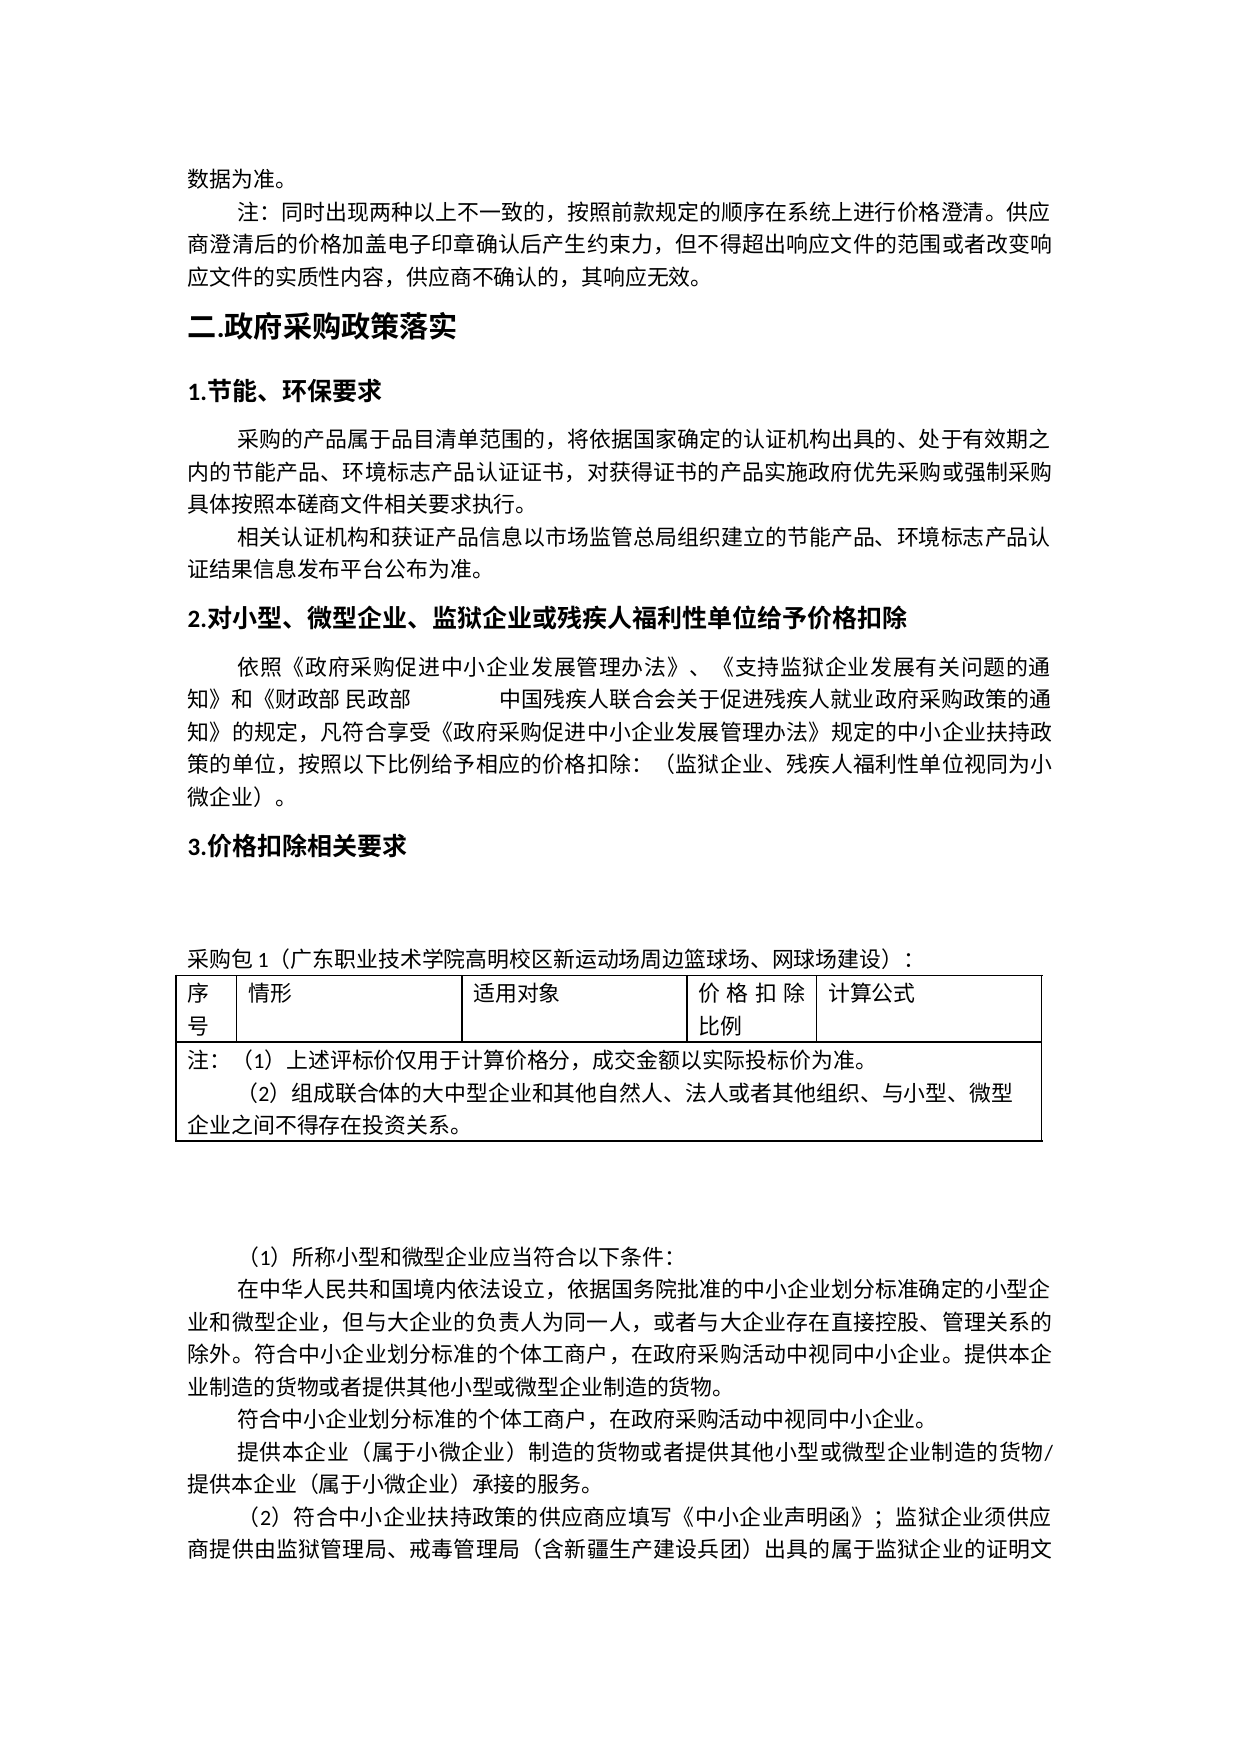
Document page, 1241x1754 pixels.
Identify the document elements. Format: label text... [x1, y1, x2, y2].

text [187, 1499, 1053, 1564]
table_header 适用对象 [463, 976, 686, 1041]
table_header 情形 [237, 976, 461, 1041]
table_cell 注：（1）上述评标价仅用于计算价格分，成交金额以实际投标价为准。 （2）组成联合体的大中型企业和其他自然人、法人或者其他组织、与小型、微型企业之间不得存在投资关系。 [177, 1043, 1041, 1140]
text （1）所称小型和微型企业应当符合以下条件： [187, 1239, 1053, 1272]
text 3.价格扣除相关要求 [187, 812, 1053, 877]
text 二.政府采购政策落实 [187, 292, 1053, 357]
text 符合中小企业划分标准的个体工商户，在政府采购活动中视同中小企业。 [187, 1402, 1053, 1434]
text 相关认证机构和获证产品信息以市场监管总局组织建立的节能产品、环境标志产品认证结果信息发布平台公布为准。 [187, 519, 1053, 584]
table_header 序号 [177, 976, 236, 1041]
text 注：同时出现两种以上不一致的，按照前款规定的顺序在系统上进行价格澄清。供应商澄清后的价格加盖电子印章确认后产生约束力，但不得超出响应文件的范围或者改变响应文件的实质性内容，供应商不确认的，其响应无效。 [187, 194, 1053, 292]
table_header 价格扣除比例 [688, 976, 816, 1041]
text 提供本企业（属于小微企业）制造的货物或者提供其他小型或微型企业制造的货物/提供本企业（属于小微企业）承接的服务。 [187, 1434, 1053, 1499]
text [187, 162, 1053, 194]
text 2.对小型、微型企业、监狱企业或残疾人福利性单位给予价格扣除 [187, 584, 1053, 649]
text 在中华人民共和国境内依法设立，依据国务院批准的中小企业划分标准确定的小型企业和微型企业，但与大企业的负责人为同一人，或者与大企业存在直接控股、管理关系的除外。符合中小企业划分标准的个体工商户，在政府采购活动中视同中小企业。提供本企业制造的货物或者提供其他小型或微型企业制造的货物。 [187, 1272, 1053, 1402]
table_header 计算公式 [817, 976, 1041, 1041]
text 采购包1（广东职业技术学院高明校区新运动场周边篮球场、网球场建设）： [187, 942, 1053, 974]
text 采购的产品属于品目清单范围的，将依据国家确定的认证机构出具的、处于有效期之内的节能产品、环境标志产品认证证书，对获得证书的产品实施政府优先采购或强制采购，具体按照本磋商文件相关要求执行。 [187, 422, 1053, 519]
text 1.节能、环保要求 [187, 357, 1053, 422]
text 依照《政府采购促进中小企业发展管理办法》、《支持监狱企业发展有关问题的通知》和《财政部 民政部 中国残疾人联合会关于促进残疾人就业政府采购政策的通知》的规定，凡符合享受《政府采购促进中小企业发展管理办法》规定的中小企业扶持政策的单位，按照以下比例给予相应的价格扣除：（监狱企业、残疾人福利性单位视同为小、微企业）。 [187, 649, 1053, 812]
